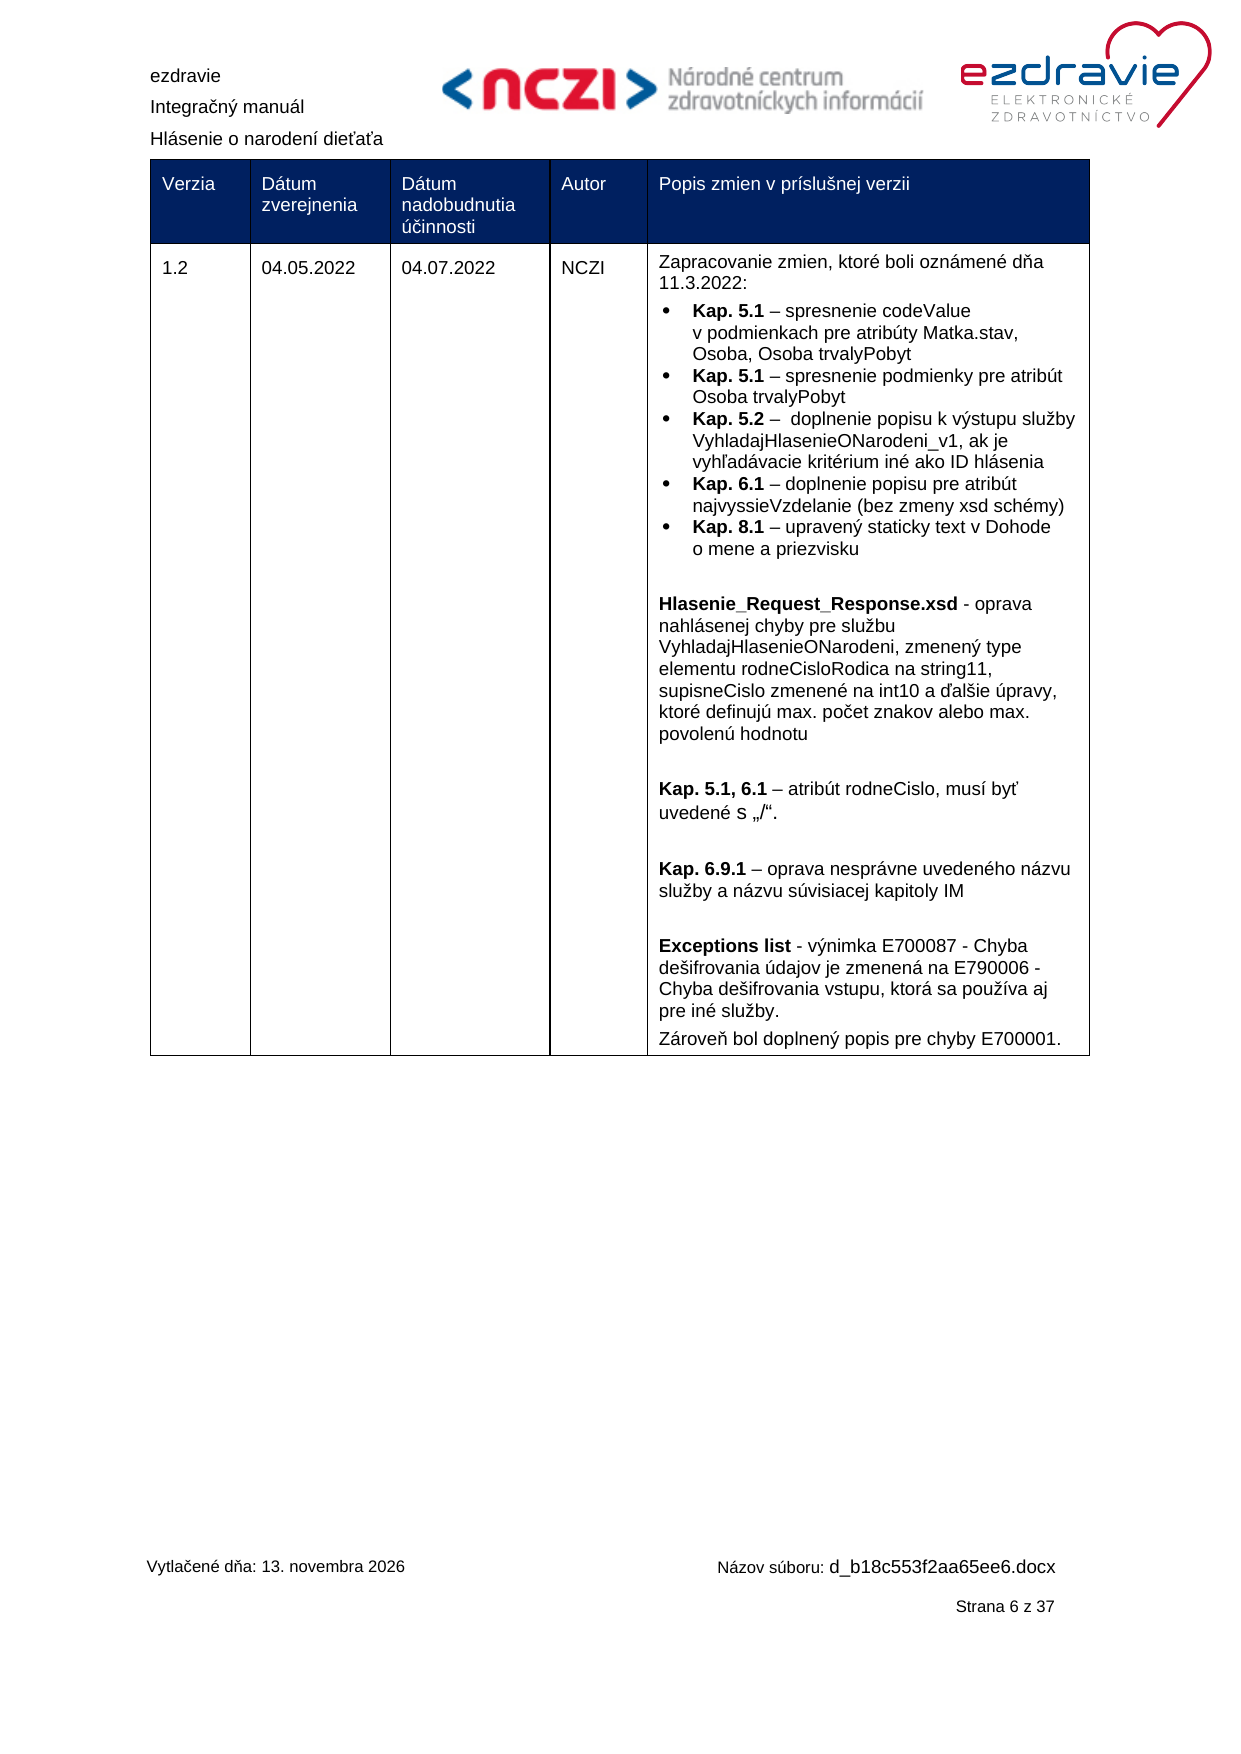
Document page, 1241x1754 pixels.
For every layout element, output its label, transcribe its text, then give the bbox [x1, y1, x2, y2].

table_header Popis zmien v príslušnej verzii [648, 160, 1089, 243]
table_cell 04.07.2022 [391, 244, 549, 1055]
picture [961, 21, 1212, 128]
table_header Dátum zverejnenia [251, 160, 390, 243]
table_header Dátum nadobudnutia účinnosti [391, 160, 549, 243]
table_cell Zapracovanie zmien, ktoré boli oznámené dňa 11.3.2022: Kap. 5.1 – spresnenie codeValue v podmienkach pre atribúty Matka.stav, Osoba, Osoba trvalyPobyt Kap. 5.1 – spresnenie podmienky pre atribút Osoba trvalyPobyt Kap. 5.2 – doplnenie popisu k výstupu služby VyhladajHlasenieONarodeni_v1, ak je vyhľadávacie kritérium iné ako ID hlásenia Kap. 6.1 – doplnenie popisu pre atribút najvyssieVzdelanie (bez zmeny xsd schémy) Kap. 8.1 – upravený staticky text v Dohode o mene a priezvisku Hlasenie_Request_Response.xsd - oprava nahlásenej chyby pre službu VyhladajHlasenieONarodeni, zmenený type elementu rodneCisloRodica na string11, supisneCislo zmenené na int10 a ďalšie úpravy, ktoré definujú max. počet znakov alebo max. povolenú hodnotu Kap. 5.1, 6.1 – atribút rodneCislo, musí byť uvedené s „/“. Kap. 6.9.1 – oprava nesprávne uvedeného názvu služby a názvu súvisiacej kapitoly IM Exceptions list - výnimka E700087 - Chyba dešifrovania údajov je zmenená na E790006 - Chyba dešifrovania vstupu, ktorá sa používa aj pre iné služby. Zároveň bol doplnený popis pre chyby E700001. [648, 244, 1089, 1055]
table_cell NCZI [551, 244, 647, 1055]
table_header Autor [551, 160, 647, 243]
table_cell 04.05.2022 [251, 244, 390, 1055]
table_cell 1.2 [151, 244, 250, 1055]
picture [442, 67, 924, 114]
table_header Verzia [151, 160, 250, 243]
